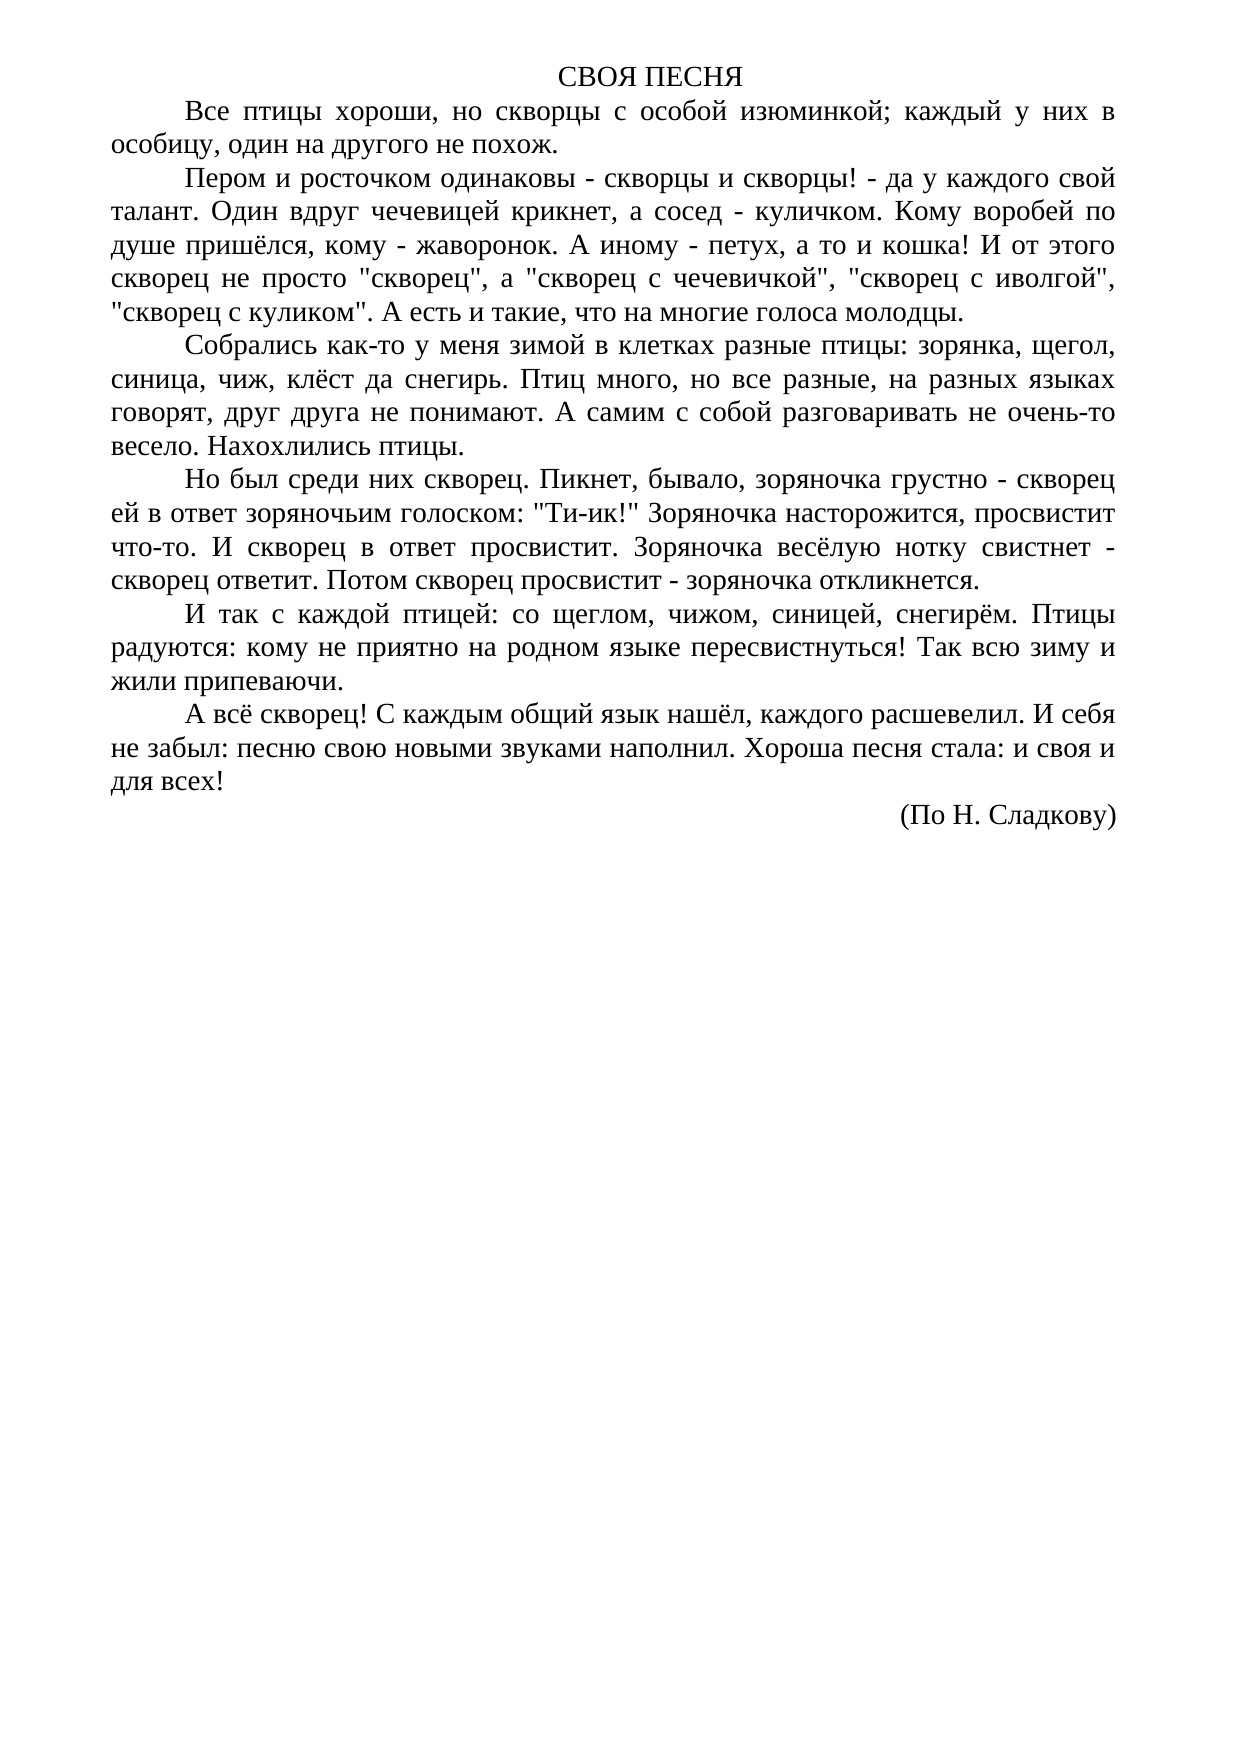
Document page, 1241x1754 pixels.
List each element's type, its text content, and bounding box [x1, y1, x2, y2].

text Пером и росточком одинаковы - скворцы и скворцы! - да у каждого свой талант. Один вдруг чечевицей крикнет, а сосед - куличком. Кому воробей по душе пришёлся, кому - жаворонок. А иному - петух, а то и кошка! И от этого скворец не просто "скворец", а "скворец с чечевичкой", "скворец с иволгой", "скворец с куликом". А есть и такие, что на многие голоса молодцы. [111, 160, 1117, 327]
text А всё скворец! С каждым общий язык нашёл, каждого расшевелил. И себя не забыл: песню свою новыми звуками наполнил. Хороша песня стала: и своя и для всех! [111, 696, 1117, 797]
text Но был среди них скворец. Пикнет, бывало, зоряночка грустно - скворец ей в ответ зоряночьим голоском: "Ти-ик!" Зоряночка насторожится, просвистит что-то. И скворец в ответ просвистит. Зоряночка весёлую нотку свистнет - скворец ответит. Потом скворец просвистит - зоряночка откликнется. [111, 462, 1117, 596]
text Все птицы хороши, но скворцы с особой изюминкой; каждый у них в особицу, один на другого не похож. [111, 93, 1117, 160]
text СВОЯ ПЕСНЯ [111, 59, 1117, 93]
text Собрались как-то у меня зимой в клетках разные птицы: зорянка, щегол, синица, чиж, клёст да снегирь. Птиц много, но все разные, на разных языках говорят, друг друга не понимают. А самим с собой разговаривать не очень-то весело. Нахохлились птицы. [111, 327, 1117, 462]
text И так с каждой птицей: со щеглом, чижом, синицей, снегирём. Птицы радуются: кому не приятно на родном языке пересвистнуться! Так всю зиму и жили припеваючи. [111, 596, 1117, 696]
text (По Н. Сладкову) [111, 797, 1117, 831]
